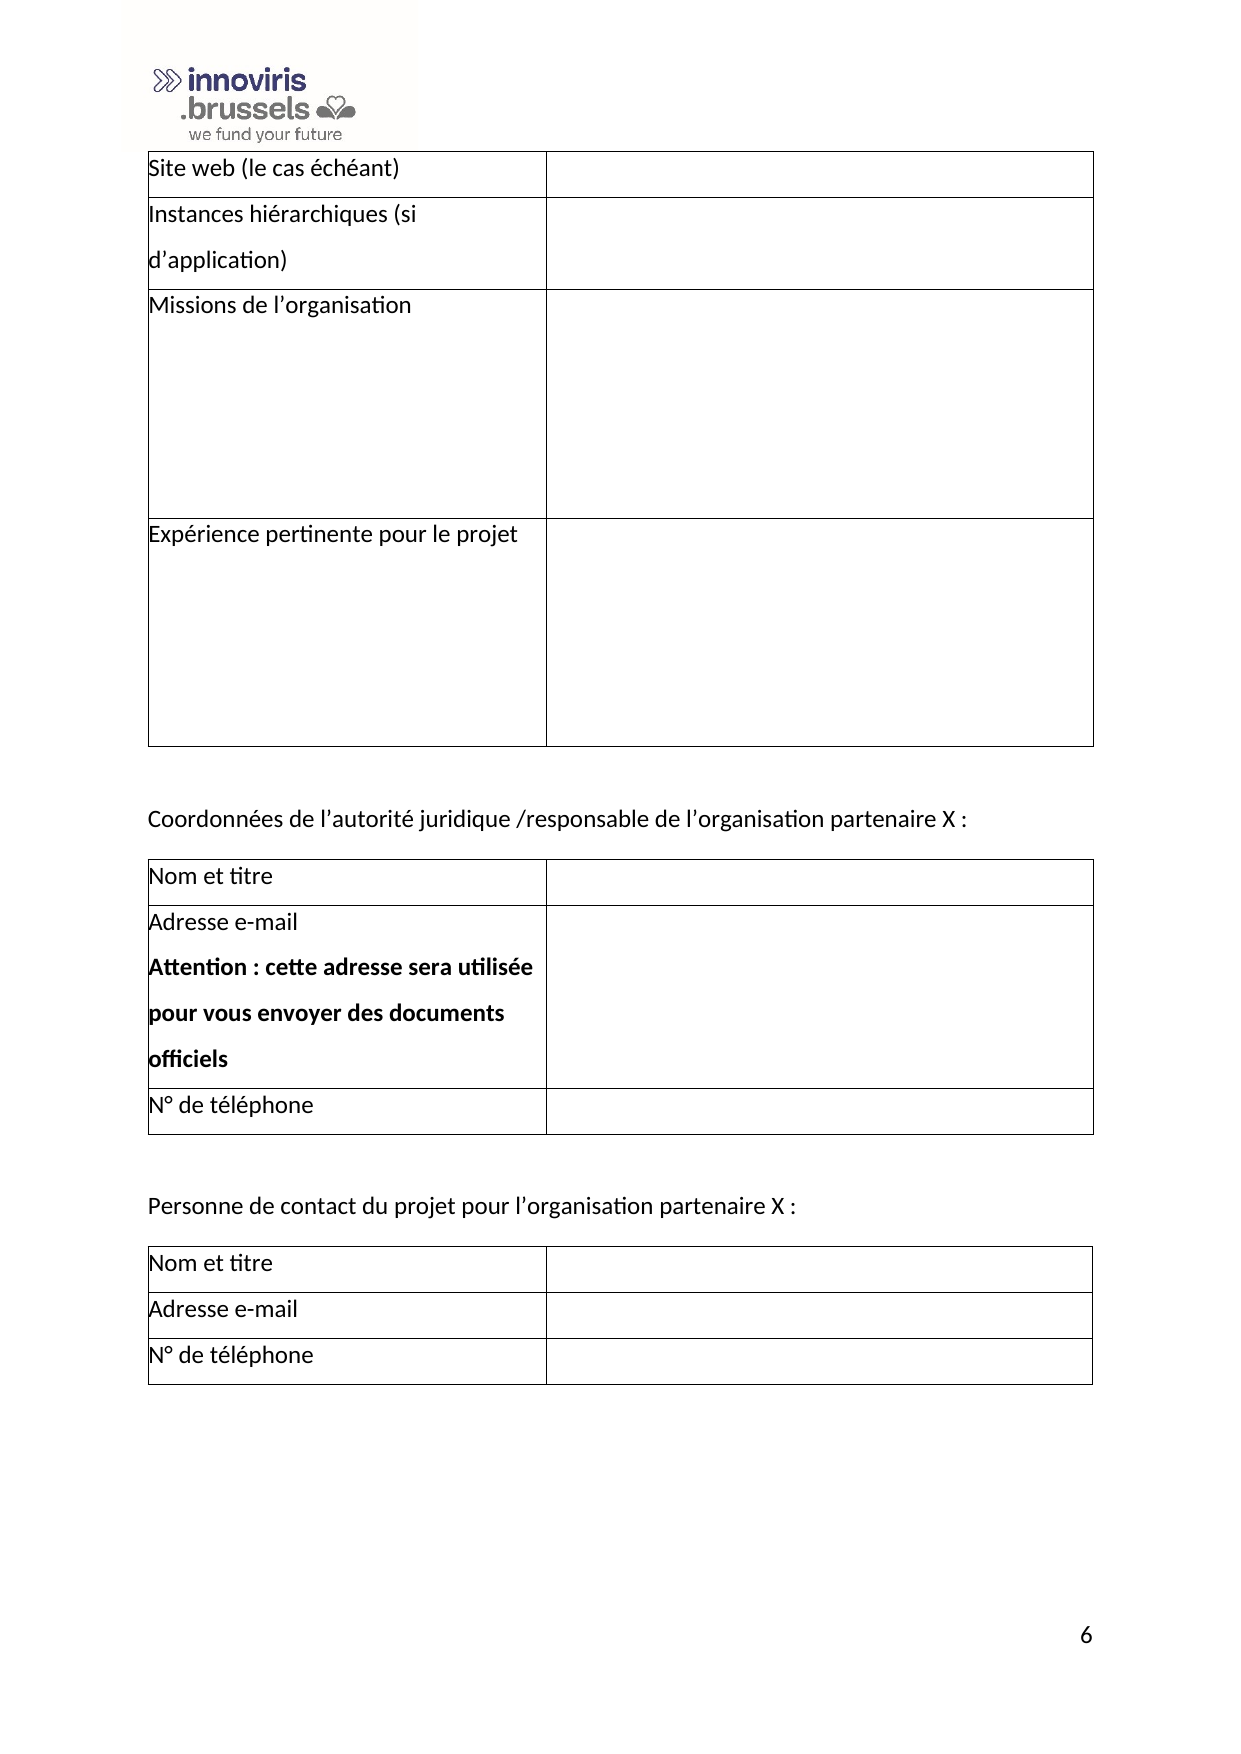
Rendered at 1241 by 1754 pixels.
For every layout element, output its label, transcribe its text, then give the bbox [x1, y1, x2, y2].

table_cell Adresse e-mail [149, 1293, 546, 1338]
table_cell [547, 1089, 1093, 1133]
table_cell N° de téléphone [149, 1089, 546, 1133]
table_cell [547, 290, 1093, 517]
table_cell [547, 152, 1093, 197]
table_header Nom et titre [149, 1247, 546, 1292]
table_cell [547, 519, 1093, 746]
table_cell [547, 1293, 1092, 1338]
table_cell Instances hiérarchiques (si d’application) [149, 198, 546, 289]
table_header [547, 1247, 1092, 1292]
table_cell Expérience pertinente pour le projet [149, 519, 546, 746]
table_header Nom et titre [149, 860, 546, 905]
table_cell Missions de l’organisation [149, 290, 546, 517]
table_cell Adresse e-mail Attention : cette adresse sera utilisée pour vous envoyer des documents officiels [149, 906, 546, 1088]
table_cell [547, 1339, 1092, 1384]
text Coordonnées de l’autorité juridique /responsable de l’organisation partenaire X : [148, 803, 1093, 833]
table_cell N° de téléphone [149, 1339, 546, 1384]
picture [121, 0, 419, 152]
text Personne de contact du projet pour l’organisation partenaire X : [148, 1190, 1093, 1221]
table_header [547, 860, 1093, 905]
table_cell [547, 198, 1093, 289]
table_cell [547, 906, 1093, 1088]
table_cell Site web (le cas échéant) [149, 152, 546, 197]
